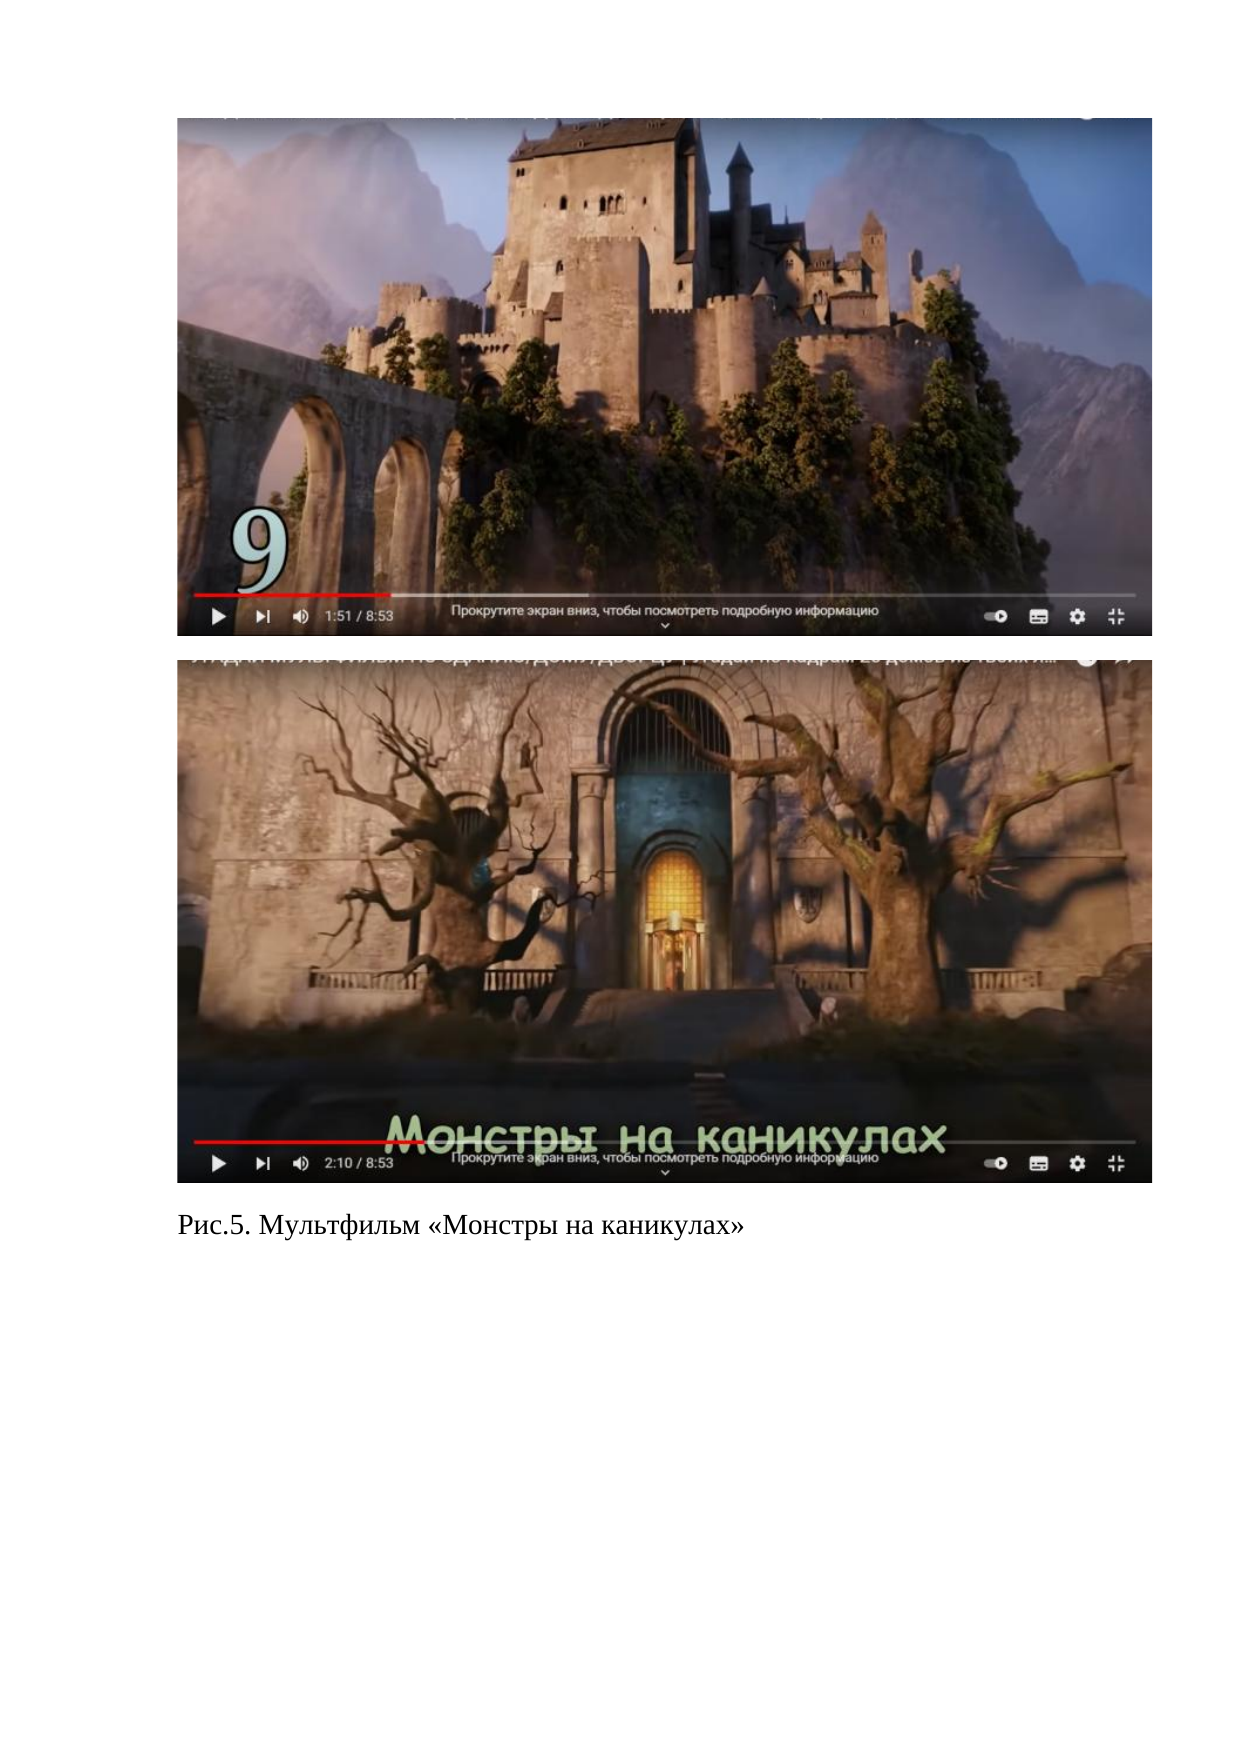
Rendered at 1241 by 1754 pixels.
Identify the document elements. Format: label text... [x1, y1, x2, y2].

picture [177, 660, 1153, 1183]
text Рис.5. Мультфильм «Монстры на каникулах» [177, 1207, 1152, 1241]
picture [177, 118, 1153, 636]
